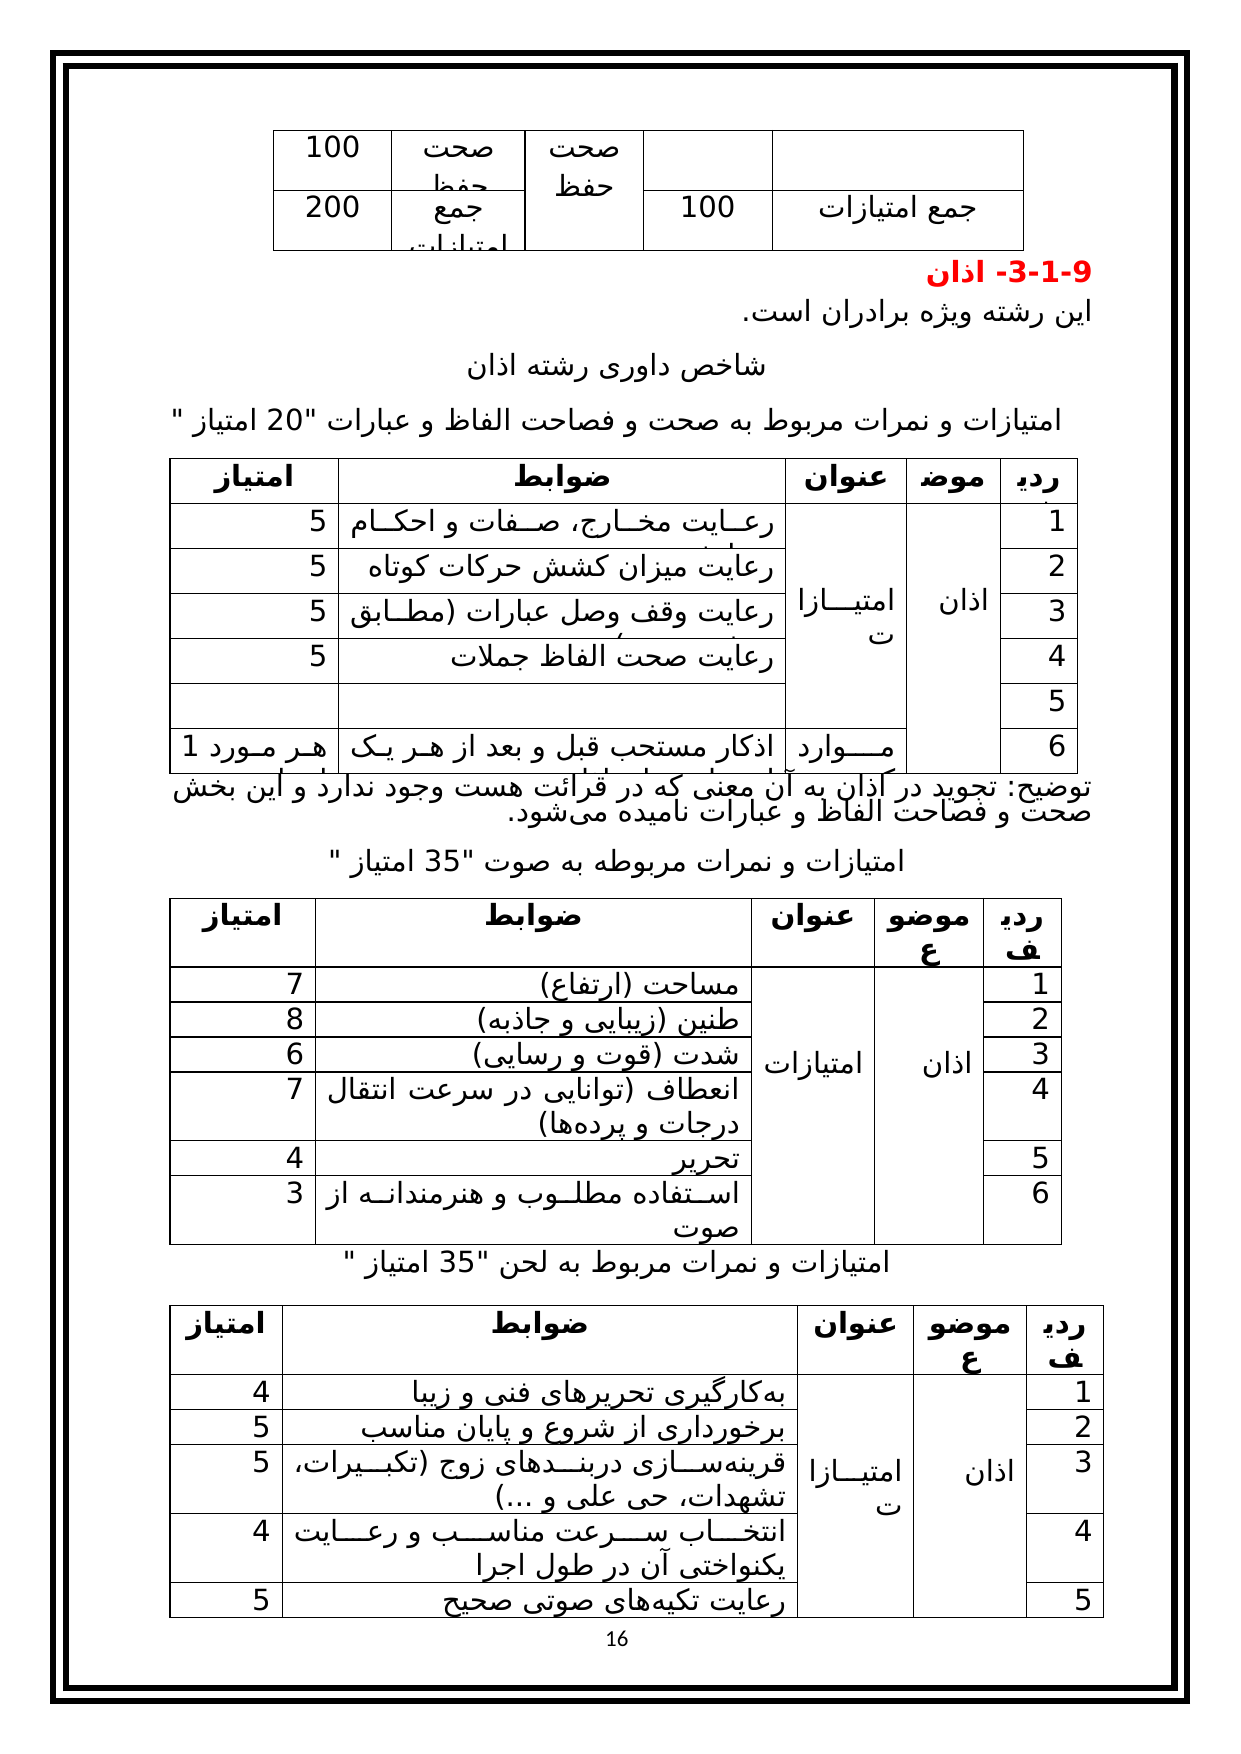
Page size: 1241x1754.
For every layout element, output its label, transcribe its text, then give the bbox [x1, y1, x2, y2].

table_cell 4 [1027, 1514, 1103, 1582]
text امتیازات و نمرات مربوطه به صوت "35 امتیاز " [141, 849, 1093, 877]
table_cell موارد کسر شده [786, 729, 906, 773]
table_cell 2 [1027, 1410, 1103, 1444]
table_cell برخورداری از شروع و پایان مناسب [283, 1410, 797, 1444]
table_cell 3 [1001, 594, 1077, 638]
table_header امتیاز [171, 899, 315, 966]
table_cell 5 [171, 504, 338, 548]
table_cell هر مورد 1 امتیاز [171, 729, 338, 773]
table_cell 3 [1027, 1445, 1103, 1513]
table_cell [773, 131, 1023, 190]
table_cell رعایت وقف وصل عبارات (مطابق عرف موجود) [339, 594, 785, 638]
table_cell اذان [914, 1375, 1026, 1617]
table_header عنوان [786, 459, 906, 503]
table_cell 5 [171, 1583, 282, 1617]
table_cell رعایت مخارج، صفات و احکام متعارف [339, 504, 785, 548]
table_header امتیاز [171, 459, 338, 503]
table_cell 4 [171, 1514, 282, 1582]
table_cell 5 [171, 1445, 282, 1513]
table_header ضوابط [283, 1306, 797, 1374]
table_cell رعایت تکیه‌های صوتی صحیح [283, 1583, 797, 1617]
table_cell 4 [984, 1073, 1061, 1140]
text 3-1-9- اذان [141, 255, 1093, 289]
table_cell قرینه‌سازی دربندهای زوج (تکبیرات، تشهدات، حی علی و ...) [283, 1445, 797, 1513]
table_cell صحت حفظ [392, 131, 524, 190]
table_header ضوابط [316, 899, 751, 966]
table_cell 1 [1027, 1375, 1103, 1409]
text این رشته ویژه برادران است. [141, 294, 1093, 328]
table_cell 4 [171, 1375, 282, 1409]
text توضیح: تجوید در اذان به آن معنی که در قرائت هست وجود ندارد و این بخش صحت و فصاحت الفاظ و عبارات نامیده می‌شود. [141, 774, 1093, 829]
table_cell تحریر [316, 1141, 751, 1175]
table_cell 5 [171, 594, 338, 638]
table_header ردیف [984, 899, 1061, 966]
table_cell 4 [171, 1141, 315, 1175]
table_cell 5 [1027, 1583, 1103, 1617]
table_cell 1 [984, 968, 1061, 1001]
table_header موضوع [907, 459, 1000, 503]
table_cell 1 [1001, 504, 1077, 548]
table_cell امتیازات [798, 1375, 913, 1617]
table_cell 6 [171, 1038, 315, 1071]
table_cell صحت حفظ [526, 131, 643, 250]
table_cell 6 [984, 1176, 1061, 1244]
table_cell 5 [171, 549, 338, 593]
text امتیازات و نمرات مربوط به لحن "35 امتیاز " [141, 1245, 1093, 1279]
table_cell اذکار مستحب قبل و بعد از هر یک از عبارت‌های اذان [339, 729, 785, 773]
text امتیازات و نمرات مربوط به صحت و فصاحت الفاظ و عبارات "20 امتیاز " [141, 403, 1093, 437]
table_cell 200 [274, 191, 391, 250]
table_cell 5 [171, 1410, 282, 1444]
table_header عنوان [798, 1306, 913, 1374]
table_cell امتیازات [752, 968, 874, 1244]
table_cell امتیازات [786, 504, 906, 728]
table_cell [644, 131, 772, 190]
table_cell 7 [171, 968, 315, 1001]
table_cell انتخاب سرعت مناسب و رعایت یکنواختی آن در طول اجرا [283, 1514, 797, 1582]
table_cell 8 [171, 1003, 315, 1036]
table_cell 6 [1001, 729, 1077, 773]
table_header ردیف [1001, 459, 1077, 503]
table_header ضوابط [339, 459, 785, 503]
table_cell اذان [907, 504, 1000, 773]
table_cell 5 [1001, 684, 1077, 728]
table_header ردیف [1027, 1306, 1103, 1374]
table_cell شدت (قوت و رسایی) [316, 1038, 751, 1071]
table_cell به‌کارگیری تحریرهای فنی و زیبا [283, 1375, 797, 1409]
table_cell جمع امتیازات [773, 191, 1023, 250]
table_cell طنین (زیبایی و جاذبه) [316, 1003, 751, 1036]
table_cell رعایت میزان کشش حرکات کوتاه [339, 549, 785, 593]
table_cell استفاده مطلوب و هنرمندانه از صوت [316, 1176, 751, 1244]
table_header امتیاز [171, 1306, 282, 1374]
table_cell انعطاف (توانایی در سرعت انتقال درجات و پرده‌ها) [316, 1073, 751, 1140]
table_cell 3 [171, 1176, 315, 1244]
table_cell 2 [984, 1003, 1061, 1036]
table_cell 5 [171, 639, 338, 683]
table_cell اذان [875, 968, 983, 1244]
table_cell 5 [984, 1141, 1061, 1175]
table_cell جمع امتیازات [392, 191, 524, 250]
table_cell [339, 684, 785, 728]
table_cell مساحت (ارتفاع) [316, 968, 751, 1001]
table_cell 7 [171, 1073, 315, 1140]
table_header عنوان [752, 899, 874, 966]
table_cell 3 [984, 1038, 1061, 1071]
table_cell 4 [1001, 639, 1077, 683]
table_cell رعایت صحت الفاظ جملات [339, 639, 785, 683]
table_cell 100 [644, 191, 772, 250]
table_cell 2 [1001, 549, 1077, 593]
text شاخص داوری رشته اذان [141, 349, 1093, 383]
table_cell 100 [274, 131, 391, 190]
table_header موضوع [914, 1306, 1026, 1374]
table_header موضوع [875, 899, 983, 966]
table_cell [171, 684, 338, 728]
